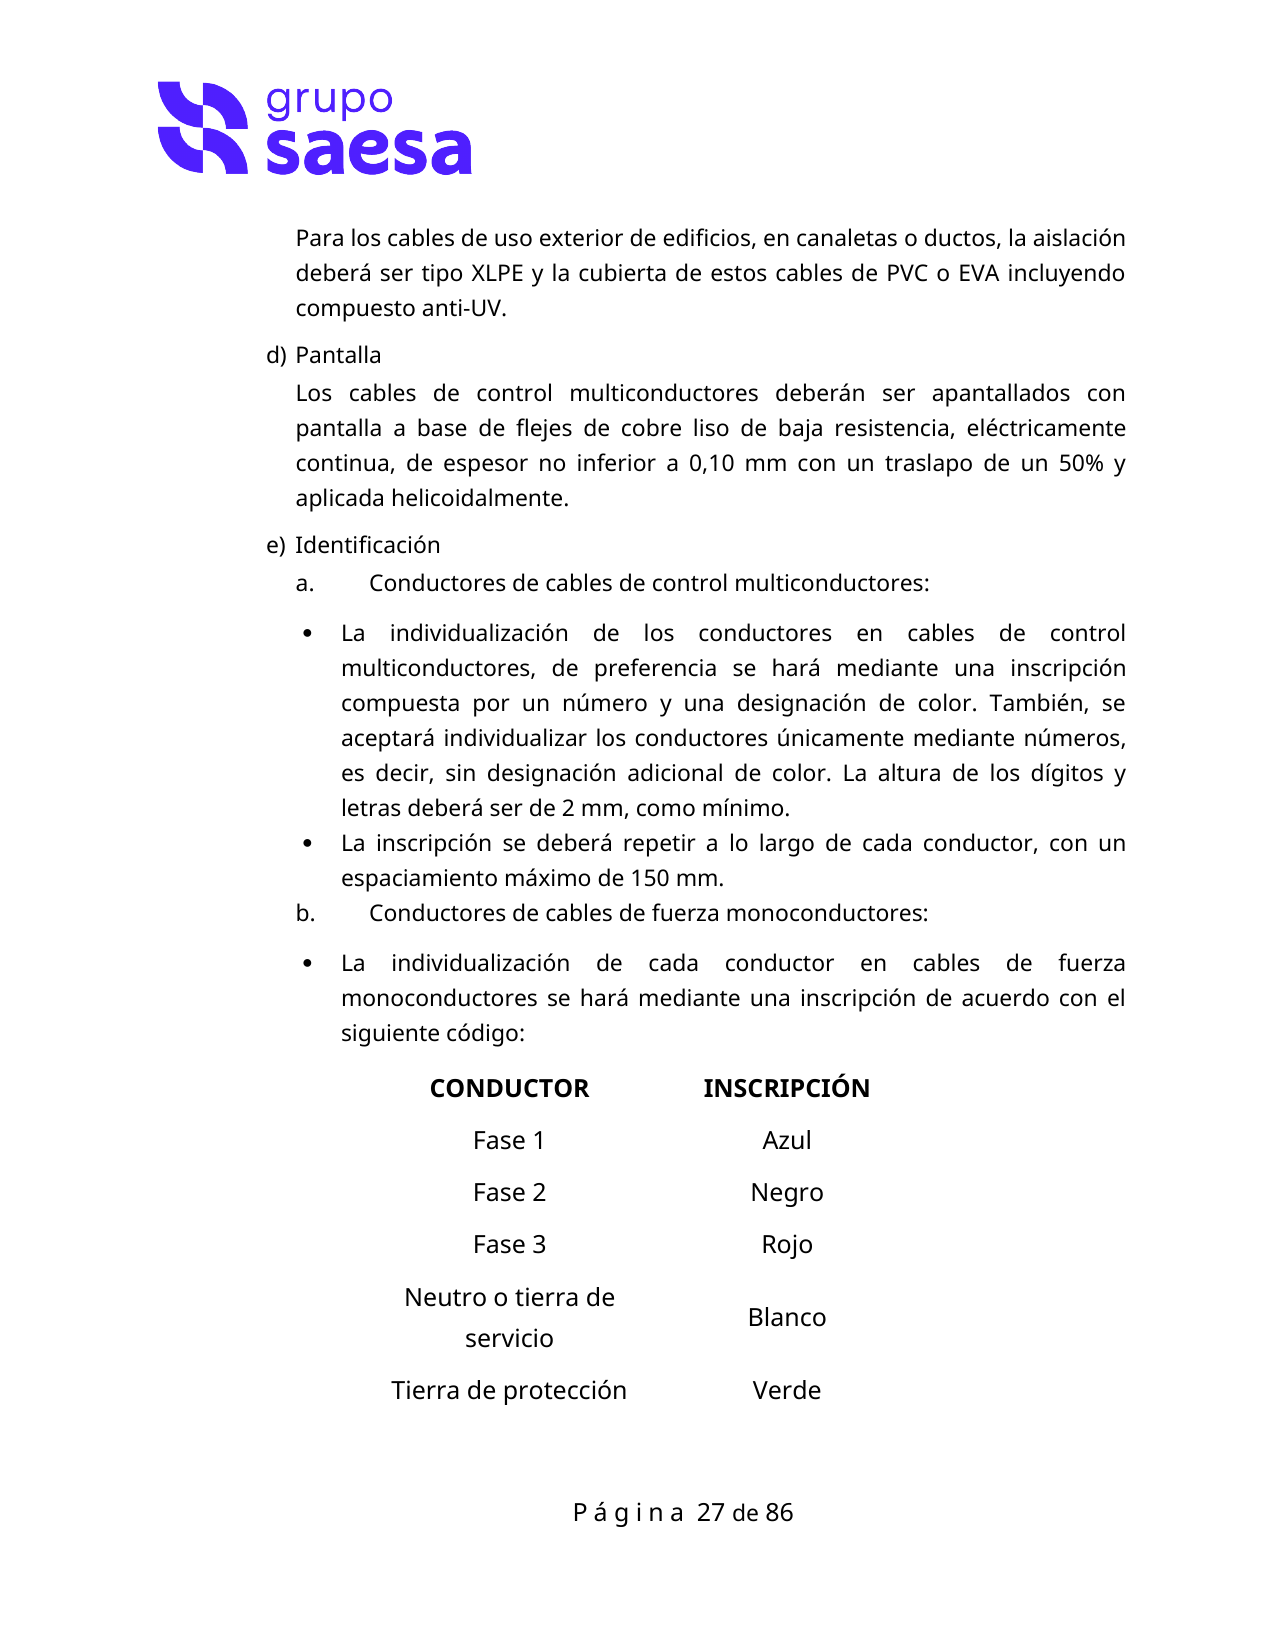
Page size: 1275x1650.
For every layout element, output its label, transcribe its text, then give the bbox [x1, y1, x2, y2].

table_header INSCRIPCIÓN [659, 1064, 915, 1116]
table_cell Verde [659, 1366, 915, 1418]
table_header CONDUCTOR [360, 1064, 659, 1116]
table_cell Azul [659, 1116, 915, 1168]
list La individualización de los conductores en cables de control multiconductores, de preferencia se hará mediante una inscripción compuesta por un número y una designación de color. También, se aceptará individualizar los conductores únicamente mediante números, es decir, sin designación adicional de color. La altura de los dígitos y letras deberá ser de 2 mm, como mínimo. [303, 616, 1127, 823]
list Conductores de cables de fuerza monoconductores: [295, 896, 1127, 928]
text Para los cables de uso exterior de edificios, en canaletas o ductos, la aislación deberá ser tipo XLPE y la cubierta de estos cables de PVC o EVA incluyendo compuesto anti-UV. [295, 221, 1127, 323]
list Conductores de cables de control multiconductores: [295, 566, 1127, 598]
list Identificación [223, 529, 1127, 560]
table_cell Fase 2 [360, 1169, 659, 1221]
table_cell Tierra de protección [360, 1366, 659, 1418]
table_cell Blanco [659, 1273, 915, 1366]
list La inscripción se deberá repetir a lo largo de cada conductor, con un espaciamiento máximo de 150 mm. [303, 826, 1127, 893]
table_cell Neutro o tierra de servicio [360, 1273, 659, 1366]
picture [147, 73, 481, 178]
text Los cables de control multiconductores deberán ser apantallados con pantalla a base de flejes de cobre liso de baja resistencia, eléctricamente continua, de espesor no inferior a 0,10 mm con un traslapo de un 50% y aplicada helicoidalmente. [295, 376, 1127, 513]
table_cell Fase 3 [360, 1221, 659, 1273]
table_cell Rojo [659, 1221, 915, 1273]
table_cell Fase 1 [360, 1116, 659, 1168]
table_cell Negro [659, 1169, 915, 1221]
list Pantalla [223, 339, 1127, 370]
list La individualización de cada conductor en cables de fuerza monoconductores se hará mediante una inscripción de acuerdo con el siguiente código: [303, 946, 1127, 1048]
